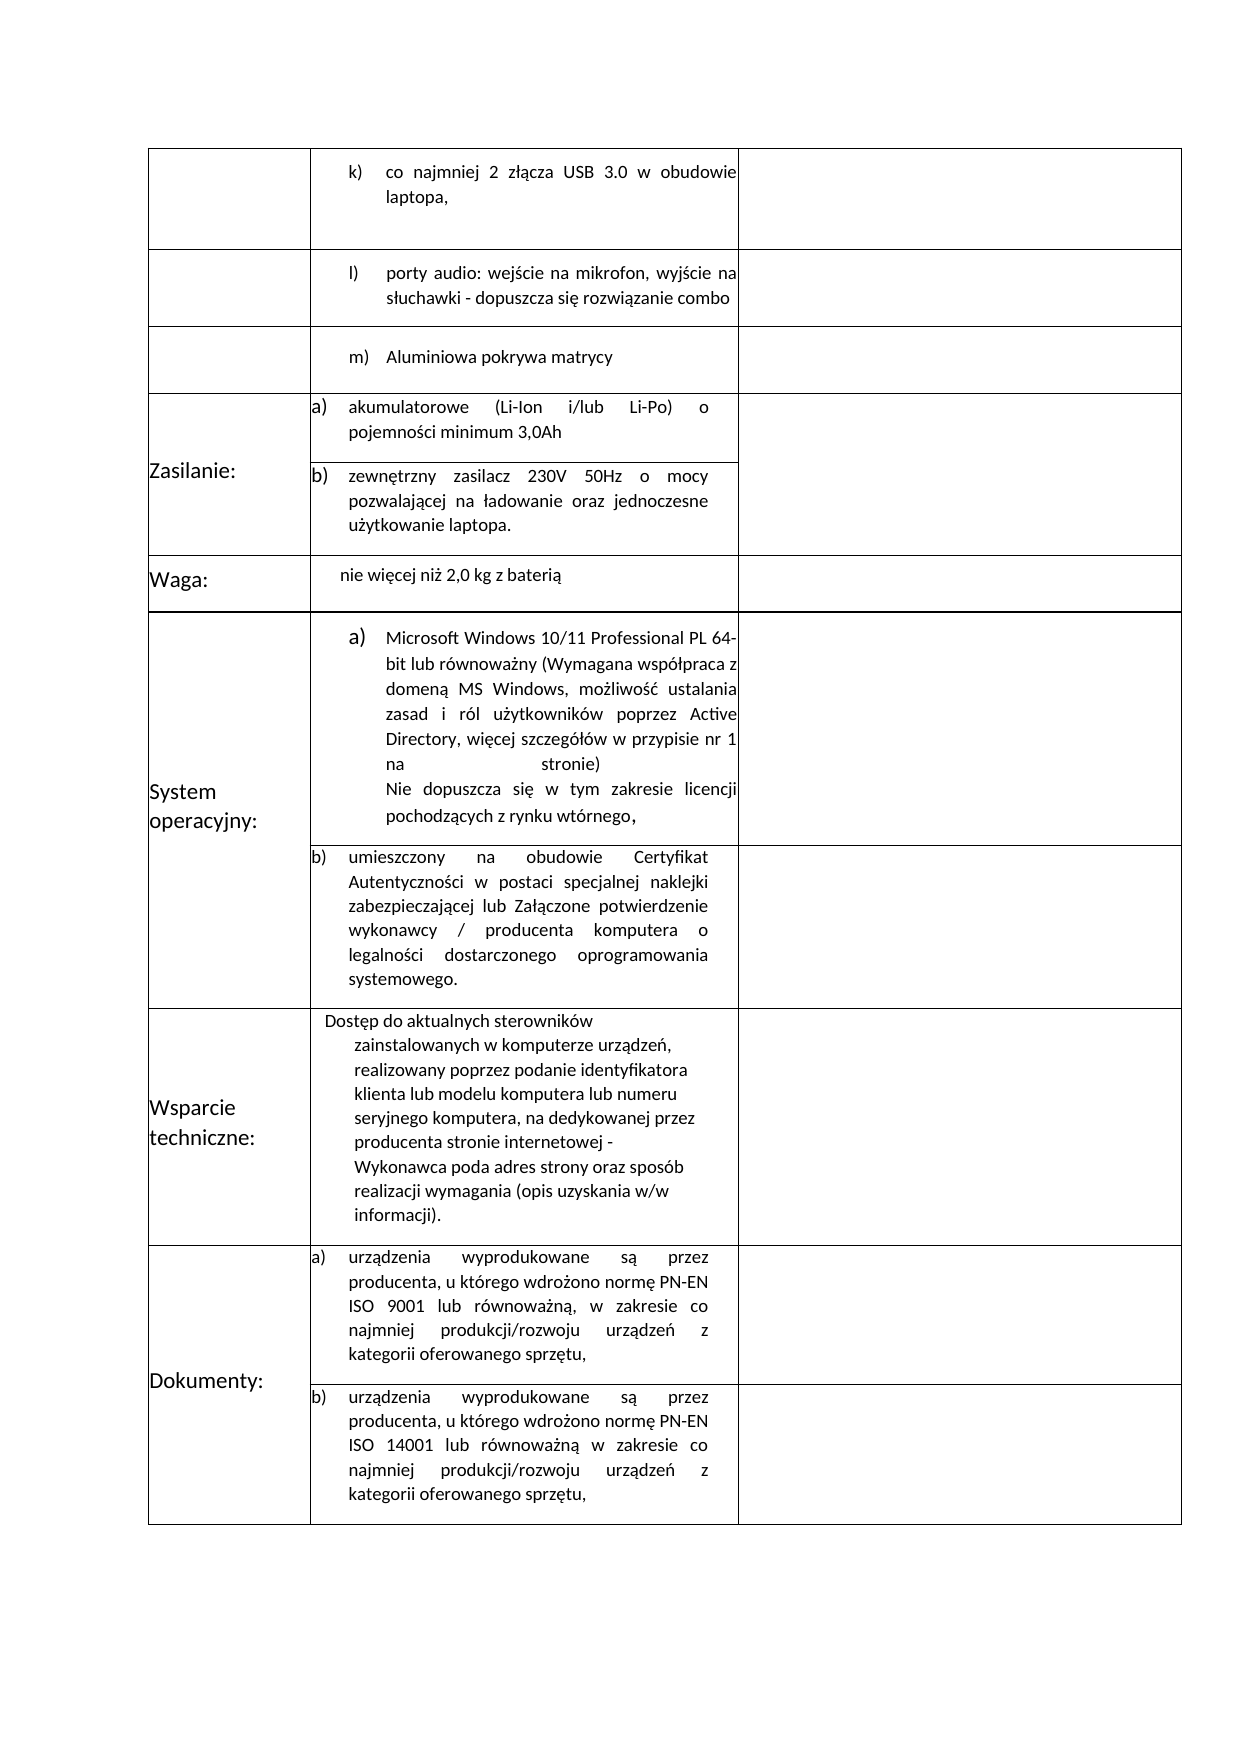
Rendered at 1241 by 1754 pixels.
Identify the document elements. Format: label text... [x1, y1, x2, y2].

table_cell Waga: [149, 556, 310, 611]
table_cell [739, 1009, 1181, 1244]
table_cell System operacyjny: [149, 613, 310, 1008]
table_cell Aluminiowa pokrywa matrycy [311, 327, 738, 393]
table_cell Dostęp do aktualnych sterowników zainstalowanych w komputerze urządzeń, realizowany poprzez podanie identyfikatora klienta lub modelu komputera lub numeru seryjnego komputera, na dedykowanej przez producenta stronie internetowej - Wykonawca poda adres strony oraz sposób realizacji wymagania (opis uzyskania w/w informacji). [311, 1009, 738, 1244]
table_cell [739, 1246, 1181, 1384]
table_cell [739, 394, 1181, 555]
table_cell nie więcej niż 2,0 kg z baterią [311, 556, 738, 611]
table_cell zewnętrzny zasilacz 230V 50Hz o mocy pozwalającej na ładowanie oraz jednoczesne użytkowanie laptopa. [311, 463, 738, 555]
table_cell umieszczony na obudowie Certyfikat Autentyczności w postaci specjalnej naklejki zabezpieczającej lub Załączone potwierdzenie wykonawcy / producenta komputera o legalności dostarczonego oprogramowania systemowego. [311, 846, 738, 1008]
table_cell [739, 556, 1181, 611]
table_cell [739, 846, 1181, 1008]
table_cell [739, 327, 1181, 393]
table_cell [739, 250, 1181, 326]
table_cell [739, 149, 1181, 249]
table_cell [149, 250, 310, 326]
table_cell Zasilanie: [149, 394, 310, 555]
table_cell Microsoft Windows 10/11 Professional PL 64-bit lub równoważny (Wymagana współpraca z domeną MS Windows, możliwość ustalania zasad i ról użytkowników poprzez Active Directory, więcej szczegółów w przypisie nr 1 na stronie) Nie dopuszcza się w tym zakresie licencji pochodzących z rynku wtórnego, [311, 613, 738, 844]
table_cell [739, 1385, 1181, 1524]
table_cell co najmniej 2 złącza USB 3.0 w obudowie laptopa, [311, 149, 738, 249]
table_cell urządzenia wyprodukowane są przez producenta, u którego wdrożono normę PN-EN ISO 14001 lub równoważną w zakresie co najmniej produkcji/rozwoju urządzeń z kategorii oferowanego sprzętu, [311, 1385, 738, 1524]
table_cell akumulatorowe (Li-Ion i/lub Li-Po) o pojemności minimum 3,0Ah [311, 394, 738, 462]
table_cell urządzenia wyprodukowane są przez producenta, u którego wdrożono normę PN-EN ISO 9001 lub równoważną, w zakresie co najmniej produkcji/rozwoju urządzeń z kategorii oferowanego sprzętu, [311, 1246, 738, 1384]
table_cell Wsparcie techniczne: [149, 1009, 310, 1244]
table_cell Dokumenty: [149, 1246, 310, 1524]
table_cell porty audio: wejście na mikrofon, wyjście na słuchawki - dopuszcza się rozwiązanie combo [311, 250, 738, 326]
table_cell [739, 613, 1181, 844]
table_cell [149, 327, 310, 393]
